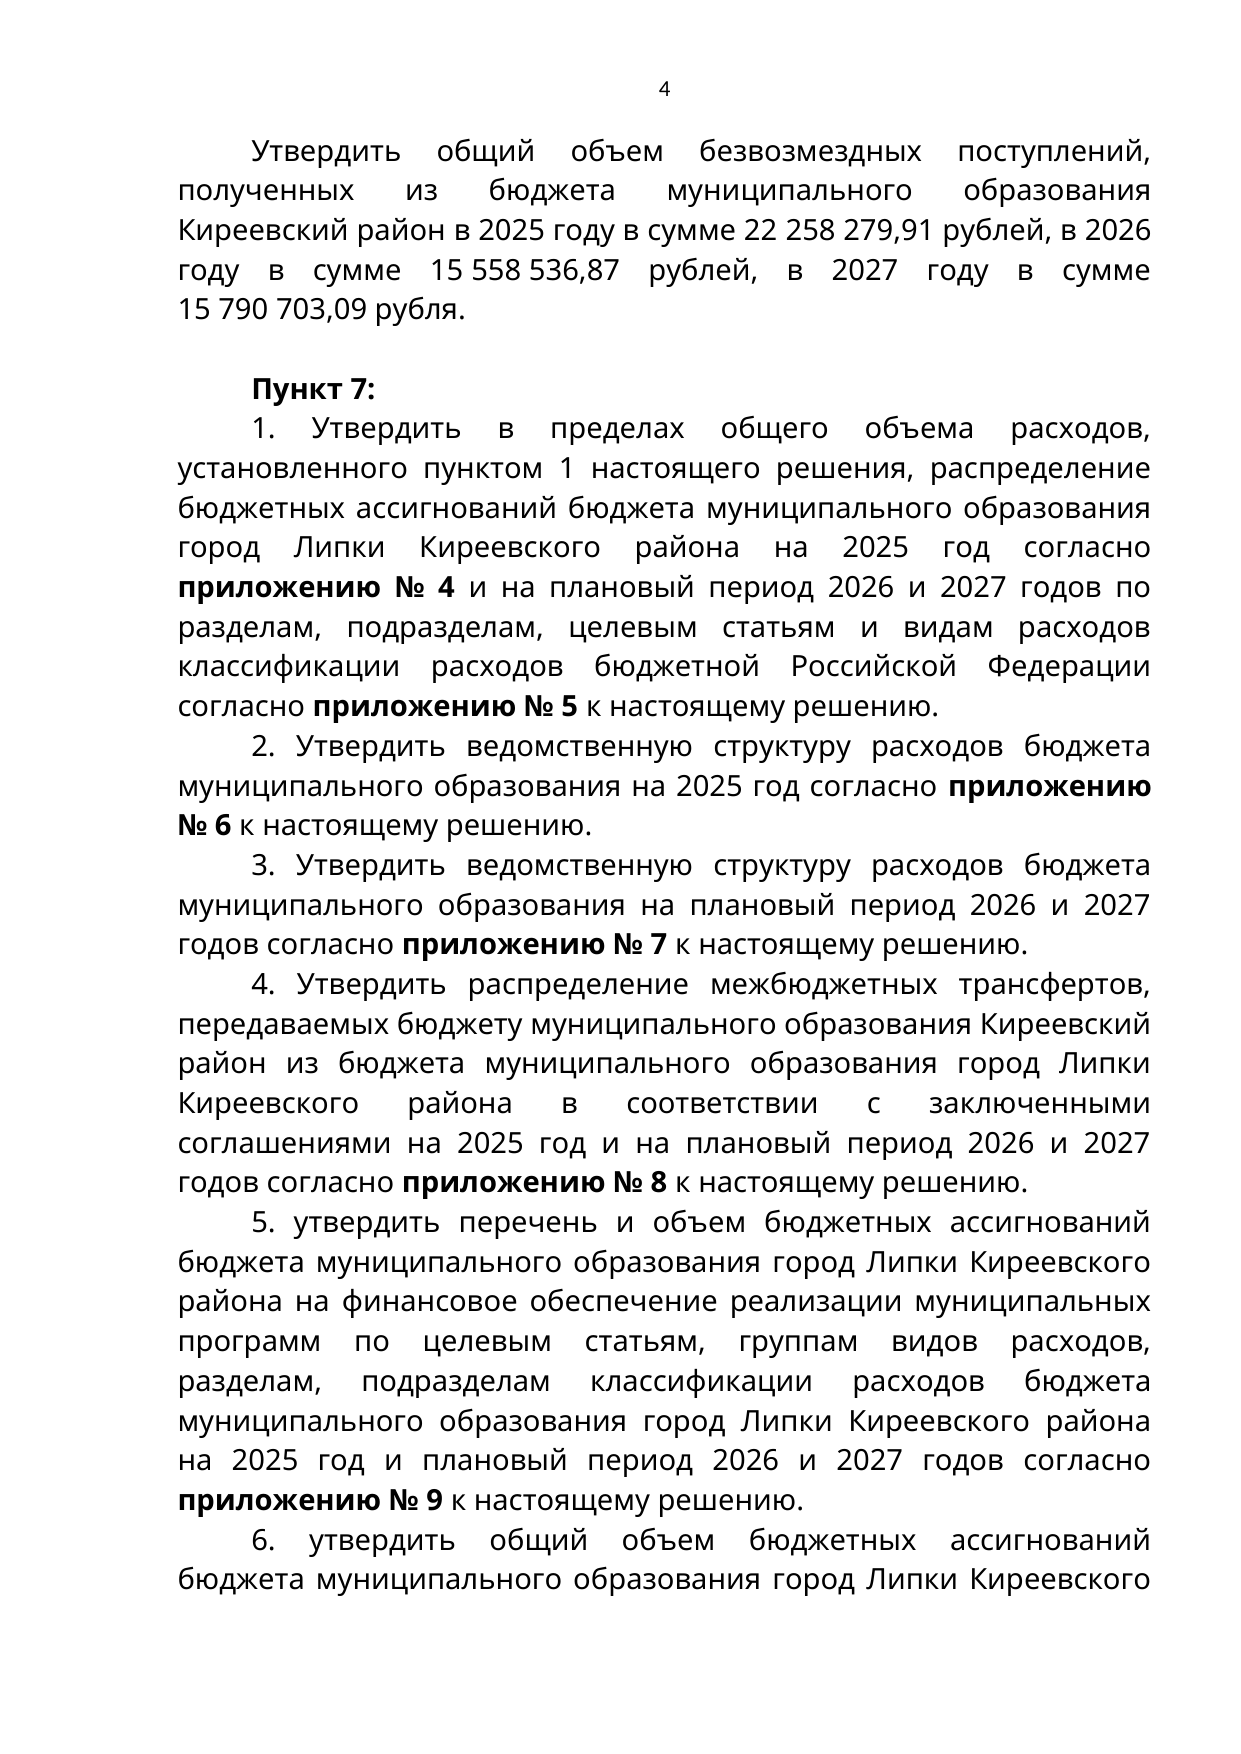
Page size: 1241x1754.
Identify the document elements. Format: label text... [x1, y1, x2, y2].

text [177, 1519, 1152, 1598]
text 4. Утвердить распределение межбюджетных трансфертов, передаваемых бюджету муниципального образования Киреевский район из бюджета муниципального образования город Липки Киреевского района в соответствии с заключенными соглашениями на 2025 год и на плановый период 2026 и 2027 годов согласно приложению № 8 к настоящему решению. [177, 963, 1152, 1201]
text 2. Утвердить ведомственную структуру расходов бюджета муниципального образования на 2025 год согласно приложению № 6 к настоящему решению. [177, 725, 1152, 844]
text Пункт 7: [177, 368, 1152, 408]
text 3. Утвердить ведомственную структуру расходов бюджета муниципального образования на плановый период 2026 и 2027 годов согласно приложению № 7 к настоящему решению. [177, 844, 1152, 963]
text 1. Утвердить в пределах общего объема расходов, установленного пунктом 1 настоящего решения, распределение бюджетных ассигнований бюджета муниципального образования город Липки Киреевского района на 2025 год согласно приложению № 4 и на плановый период 2026 и 2027 годов по разделам, подразделам, целевым статьям и видам расходов классификации расходов бюджетной Российской Федерации согласно приложению № 5 к настоящему решению. [177, 408, 1152, 725]
text 5. утвердить перечень и объем бюджетных ассигнований бюджета муниципального образования город Липки Киреевского района на финансовое обеспечение реализации муниципальных программ по целевым статьям, группам видов расходов, разделам, подразделам классификации расходов бюджета муниципального образования город Липки Киреевского района на 2025 год и плановый период 2026 и 2027 годов согласно приложению № 9 к настоящему решению. [177, 1201, 1152, 1519]
text Утвердить общий объем безвозмездных поступлений, полученных из бюджета муниципального образования Киреевский район в 2025 году в сумме 22 258 279,91 рублей, в 2026 году в сумме 15 558 536,87 рублей, в 2027 году в сумме 15 790 703,09 рубля. [177, 130, 1152, 328]
